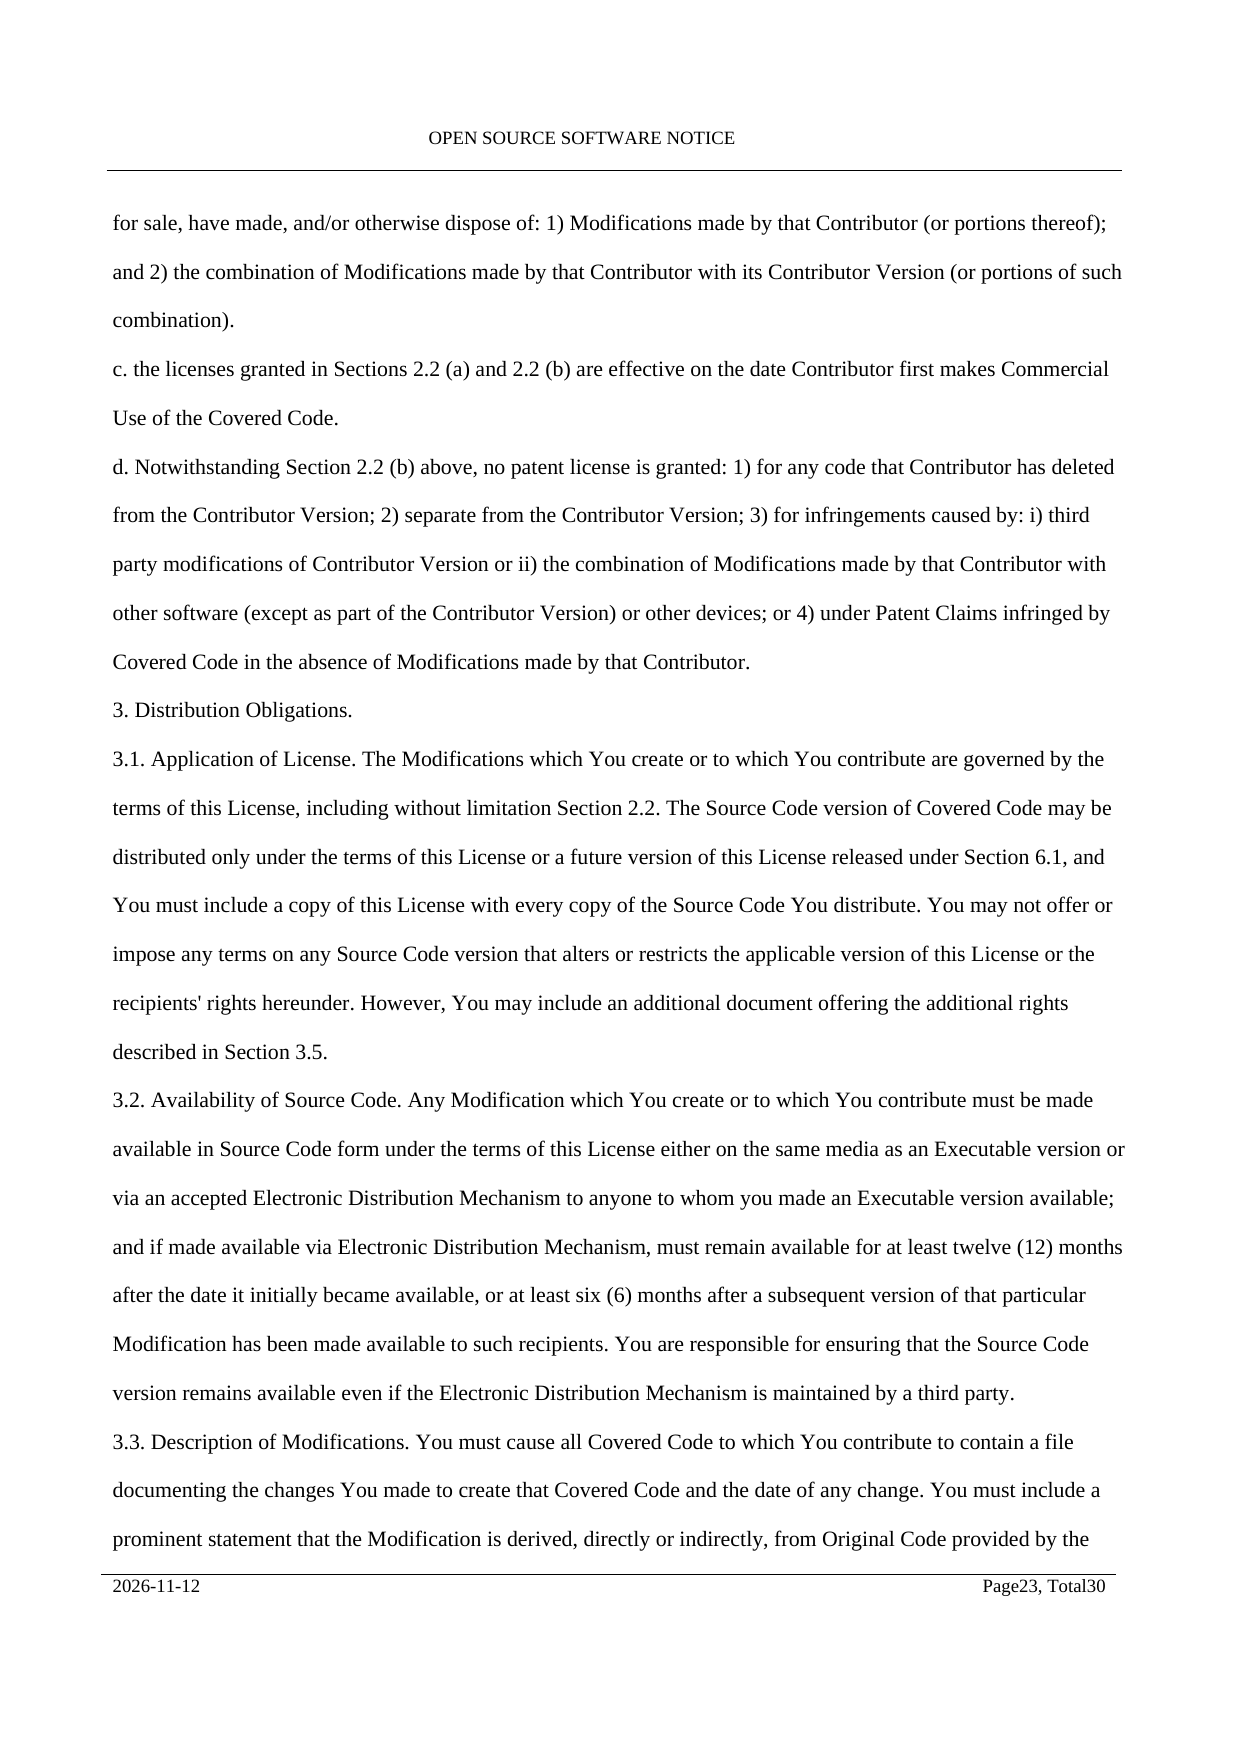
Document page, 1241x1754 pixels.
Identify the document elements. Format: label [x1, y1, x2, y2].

text [112, 206, 1128, 1555]
